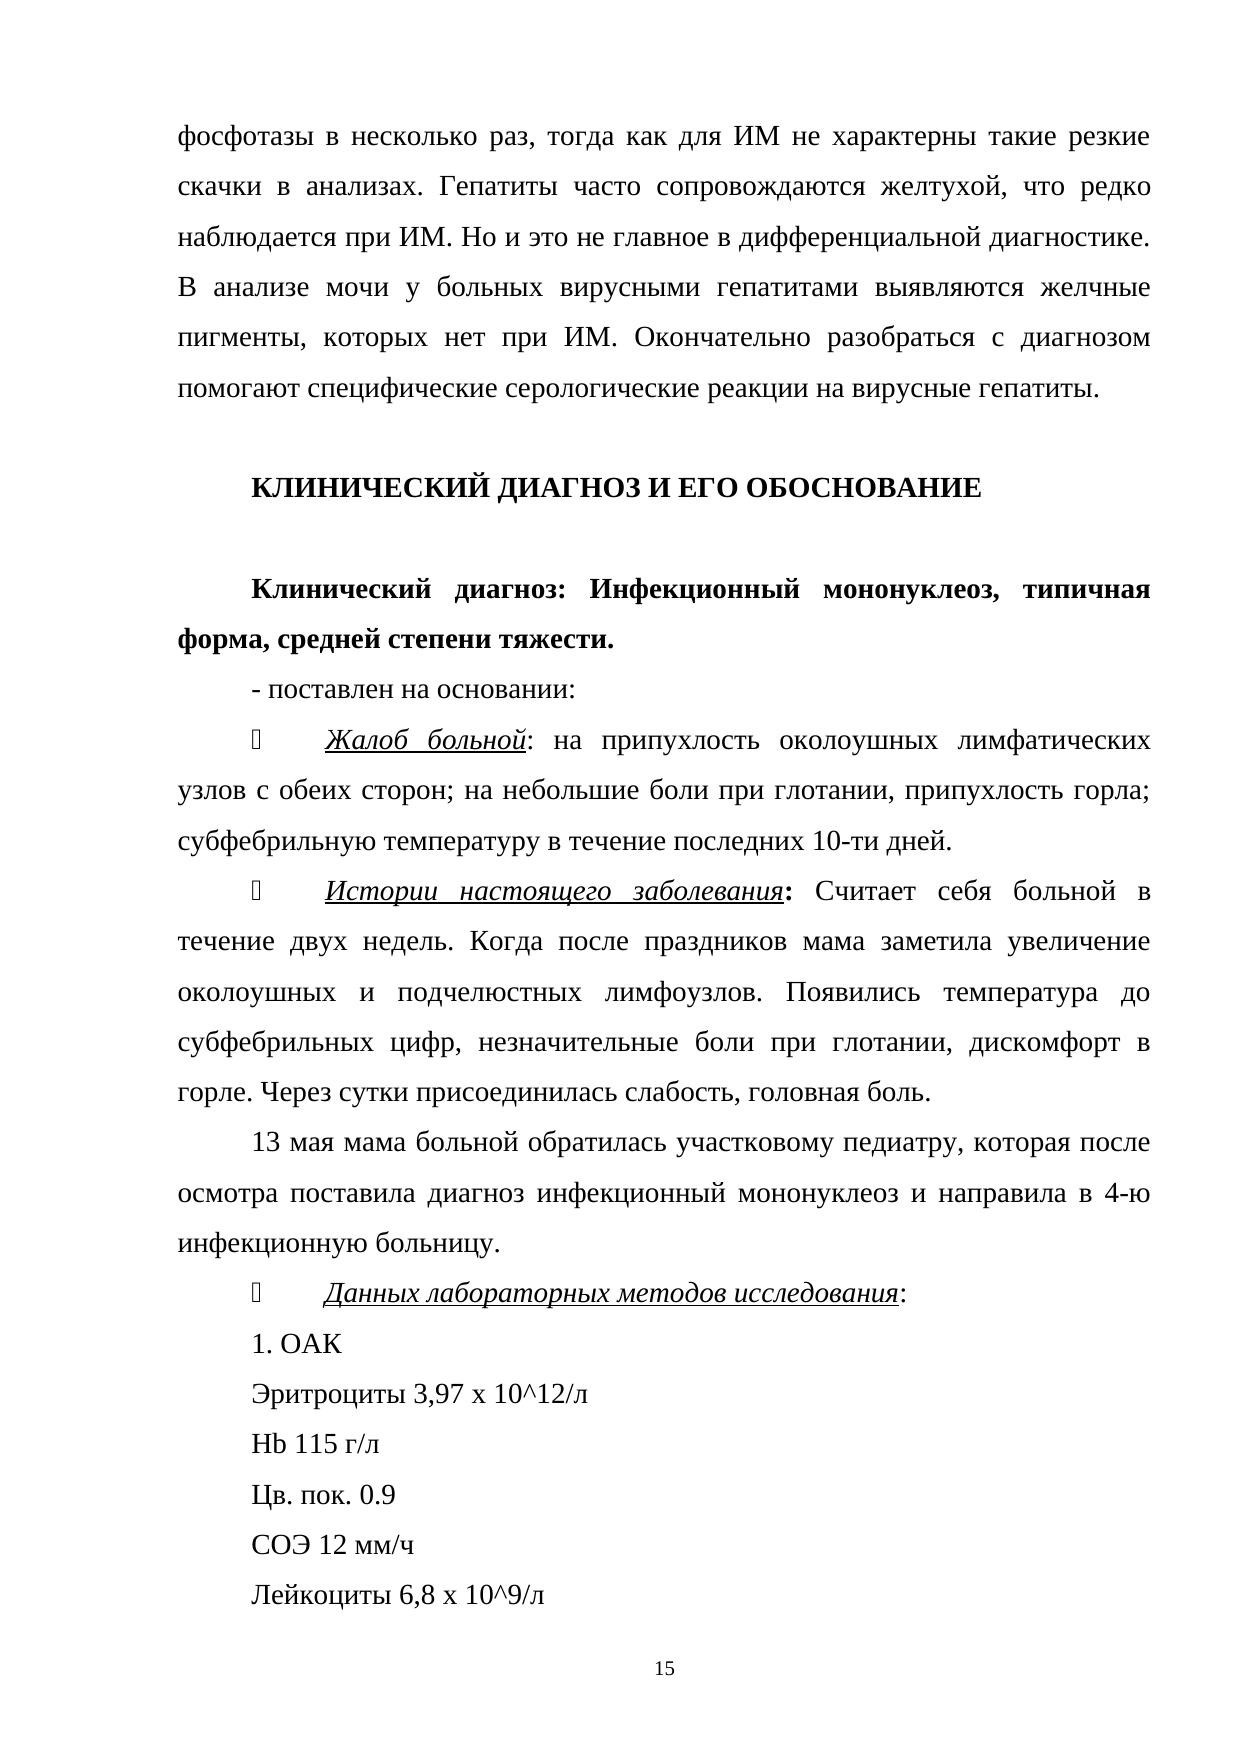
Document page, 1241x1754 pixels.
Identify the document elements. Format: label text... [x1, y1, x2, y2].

text 13 мая мама больной обратилась участковому педиатру, которая после осмотра поставила диагноз инфекционный мононуклеоз и направила в 4-ю инфекционную больницу. [177, 1124, 1152, 1259]
text КЛИНИЧЕСКИЙ ДИАГНОЗ И ЕГО ОБОСНОВАНИЕ [177, 470, 1152, 504]
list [177, 118, 1152, 403]
list Жалоб больной: на припухлость околоушных лимфатических узлов с обеих сторон; на небольшие боли при глотании, припухлость горла; субфебрильную температуру в течение последних 10-ти дней. [177, 722, 1152, 856]
list Истории настоящего заболевания: Считает себя больной в течение двух недель. Когда после праздников мама заметила увеличение околоушных и подчелюстных лимфоузлов. Появились температура до субфебрильных цифр, незначительные боли при глотании, дискомфорт в горле. Через сутки присоединилась слабость, головная боль. [177, 873, 1152, 1108]
text Клинический диагноз: Инфекционный мононуклеоз, типичная форма, средней степени тяжести. [177, 571, 1152, 655]
text 1. ОАК [177, 1326, 1152, 1359]
text Эритроциты 3,97 х 10^12/л [177, 1376, 1152, 1410]
text - поставлен на основании: [177, 672, 1152, 705]
text Цв. пок. 0.9 [177, 1477, 1152, 1510]
list Данных лабораторных методов исследования: [177, 1276, 1152, 1309]
text Лейкоциты 6,8 х 10^9/л [177, 1577, 1152, 1611]
text Hb 115 г/л [177, 1427, 1152, 1460]
text СОЭ 12 мм/ч [177, 1527, 1152, 1561]
